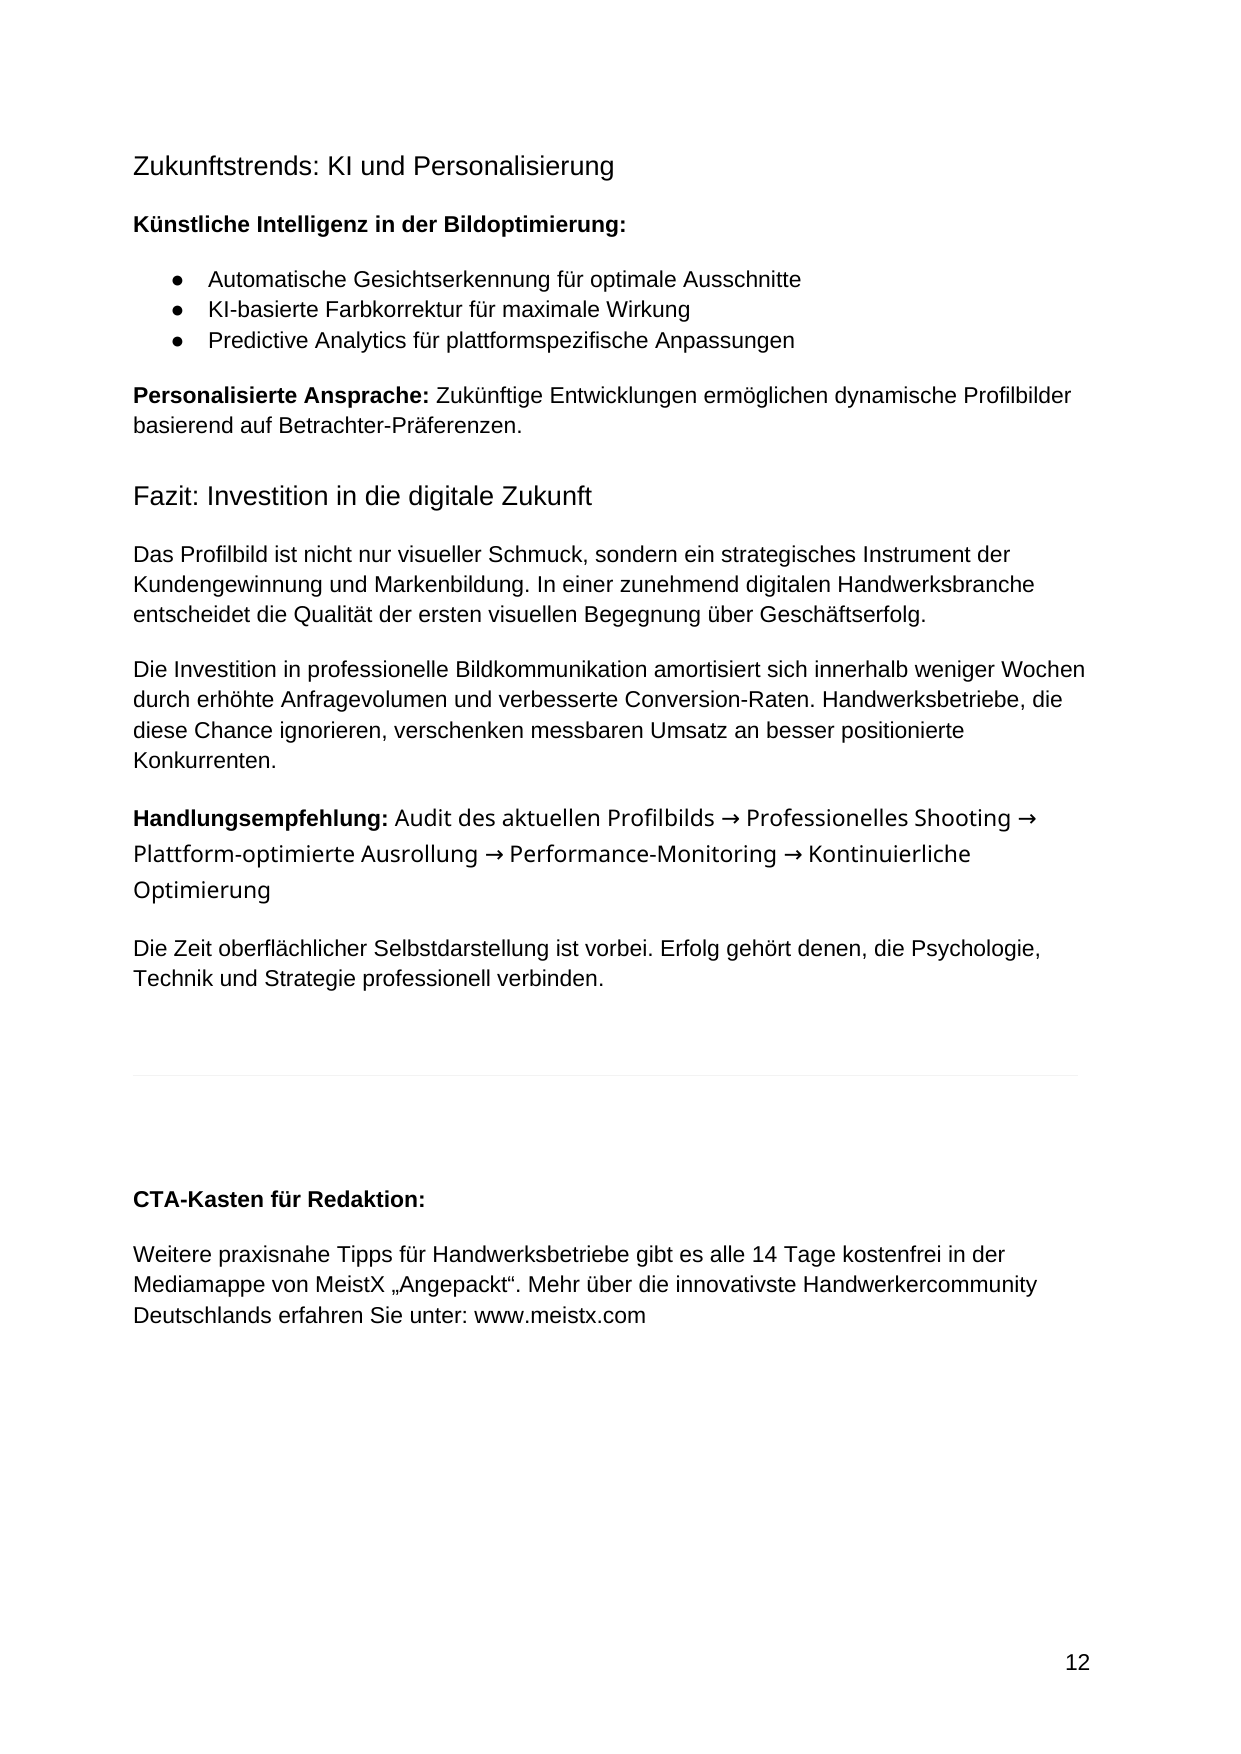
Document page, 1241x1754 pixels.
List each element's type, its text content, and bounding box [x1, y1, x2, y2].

subtitle Fazit: Investition in die digitale Zukunft [133, 480, 1090, 511]
text Künstliche Intelligenz in der Bildoptimierung: [133, 211, 1090, 237]
list Predictive Analytics für plattformspezifische Anpassungen [170, 327, 1090, 353]
text Die Zeit oberflächlicher Selbstdarstellung ist vorbei. Erfolg gehört denen, die Psychologie, Technik und Strategie professionell verbinden. [133, 935, 1090, 991]
text Die Investition in professionelle Bildkommunikation amortisiert sich innerhalb weniger Wochen durch erhöhte Anfragevolumen und verbesserte Conversion-Raten. Handwerksbetriebe, die diese Chance ignorieren, verschenken messbaren Umsatz an besser positionierte Konkurrenten. [133, 656, 1090, 773]
list KI-basierte Farbkorrektur für maximale Wirkung [170, 296, 1090, 323]
text Handlungsempfehlung: Audit des aktuellen Profilbilds → Professionelles Shooting → Plattform-optimierte Ausrollung → Performance-Monitoring → Kontinuierliche Optimierung [133, 802, 1090, 905]
text CTA-Kasten für Redaktion: [133, 1186, 1090, 1212]
text Personalisierte Ansprache: Zukünftige Entwicklungen ermöglichen dynamische Profilbilder basierend auf Betrachter-Präferenzen. [133, 382, 1090, 438]
text Weitere praxisnahe Tipps für Handwerksbetriebe gibt es alle 14 Tage kostenfrei in der Mediamappe von MeistX „Angepackt“. Mehr über die innovativste Handwerkercommunity Deutschlands erfahren Sie unter: www.meistx.com [133, 1241, 1090, 1328]
subtitle Zukunftstrends: KI und Personalisierung [133, 150, 1090, 181]
list Automatische Gesichtserkennung für optimale Ausschnitte [170, 266, 1090, 292]
text Das Profilbild ist nicht nur visueller Schmuck, sondern ein strategisches Instrument der Kundengewinnung und Markenbildung. In einer zunehmend digitalen Handwerksbranche entscheidet die Qualität der ersten visuellen Begegnung über Geschäftserfolg. [133, 541, 1090, 627]
